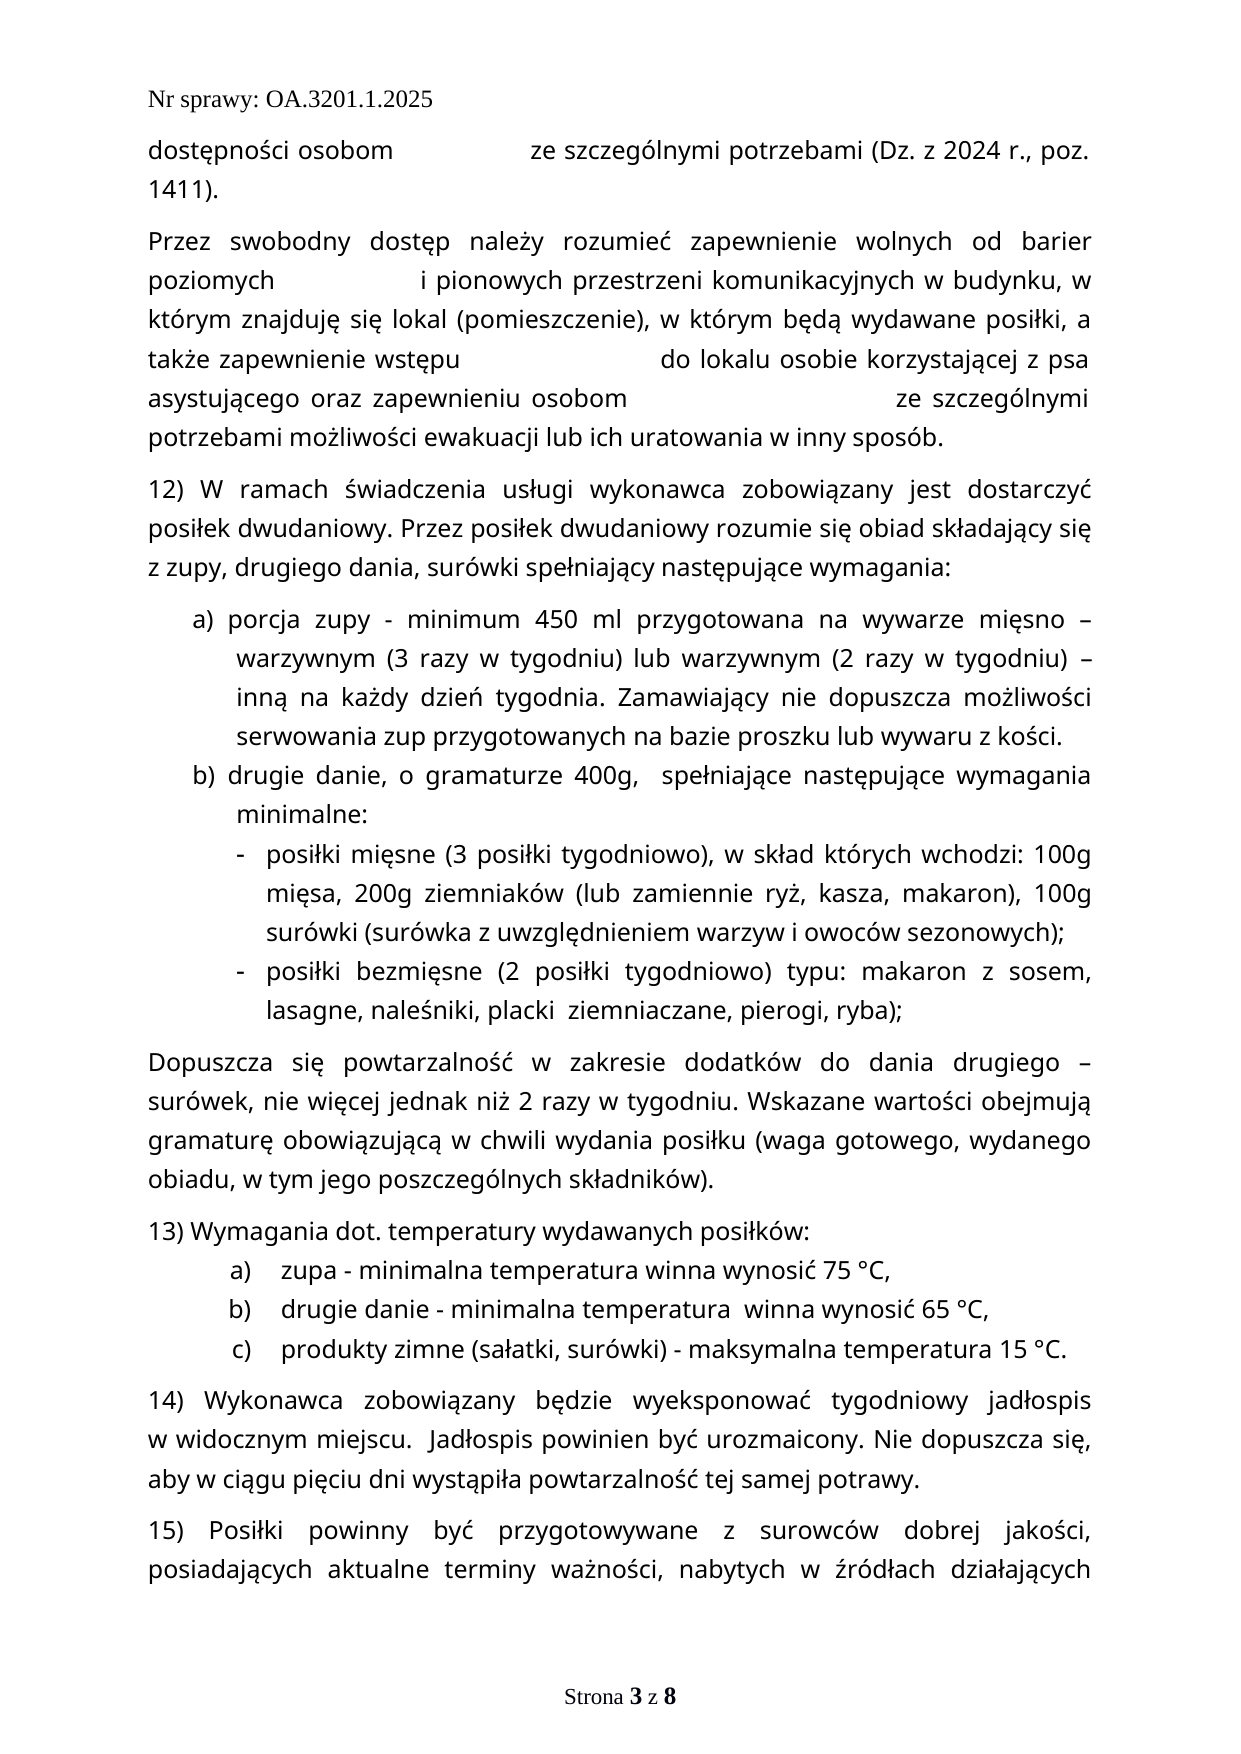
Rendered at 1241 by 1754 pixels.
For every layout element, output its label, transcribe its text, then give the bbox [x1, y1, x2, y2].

list zupa - minimalna temperatura winna wynosić 75 °C, [251, 1253, 1093, 1287]
text 12) W ramach świadczenia usługi wykonawca zobowiązany jest dostarczyć posiłek dwudaniowy. Przez posiłek dwudaniowy rozumie się obiad składający się z zupy, drugiego dania, surówki spełniający następujące wymagania: [148, 471, 1093, 584]
text 14) Wykonawca zobowiązany będzie wyeksponować tygodniowy jadłospis w widocznym miejscu. Jadłospis powinien być urozmaicony. Nie dopuszcza się, aby w ciągu pięciu dni wystąpiła powtarzalność tej samej potrawy. [148, 1383, 1093, 1495]
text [148, 133, 1093, 206]
text Dopuszcza się powtarzalność w zakresie dodatków do dania drugiego – surówek, nie więcej jednak niż 2 razy w tygodniu. Wskazane wartości obejmują gramaturę obowiązującą w chwili wydania posiłku (waga gotowego, wydanego obiadu, w tym jego poszczególnych składników). [148, 1044, 1093, 1196]
list posiłki bezmięsne (2 posiłki tygodniowo) typu: makaron z sosem, lasagne, naleśniki, placki ziemniaczane, pierogi, ryba); [236, 954, 1093, 1027]
list posiłki mięsne (3 posiłki tygodniowo), w skład których wchodzi: 100g mięsa, 200g ziemniaków (lub zamiennie ryż, kasza, makaron), 100g surówki (surówka z uwzględnieniem warzyw i owoców sezonowych); [236, 836, 1093, 949]
text 13) Wymagania dot. temperatury wydawanych posiłków: [148, 1214, 1093, 1248]
list produkty zimne (sałatki, surówki) - maksymalna temperatura 15 °C. [251, 1331, 1093, 1365]
list drugie danie - minimalna temperatura winna wynosić 65 °C, [251, 1292, 1093, 1326]
list porcja zupy - minimum 450 ml przygotowana na wywarze mięsno – warzywnym (3 razy w tygodniu) lub warzywnym (2 razy w tygodniu) – inną na każdy dzień tygodnia. Zamawiający nie dopuszcza możliwości serwowania zup przygotowanych na bazie proszku lub wywaru z kości. [192, 601, 1093, 753]
list drugie danie, o gramaturze 400g, spełniające następujące wymagania minimalne: [192, 758, 1093, 831]
text Przez swobodny dostęp należy rozumieć zapewnienie wolnych od barier poziomych i pionowych przestrzeni komunikacyjnych w budynku, w którym znajduję się lokal (pomieszczenie), w którym będą wydawane posiłki, a także zapewnienie wstępu do lokalu osobie korzystającej z psa asystującego oraz zapewnieniu osobom ze szczególnymi potrzebami możliwości ewakuacji lub ich uratowania w inny sposób. [148, 224, 1093, 454]
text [148, 1513, 1093, 1586]
